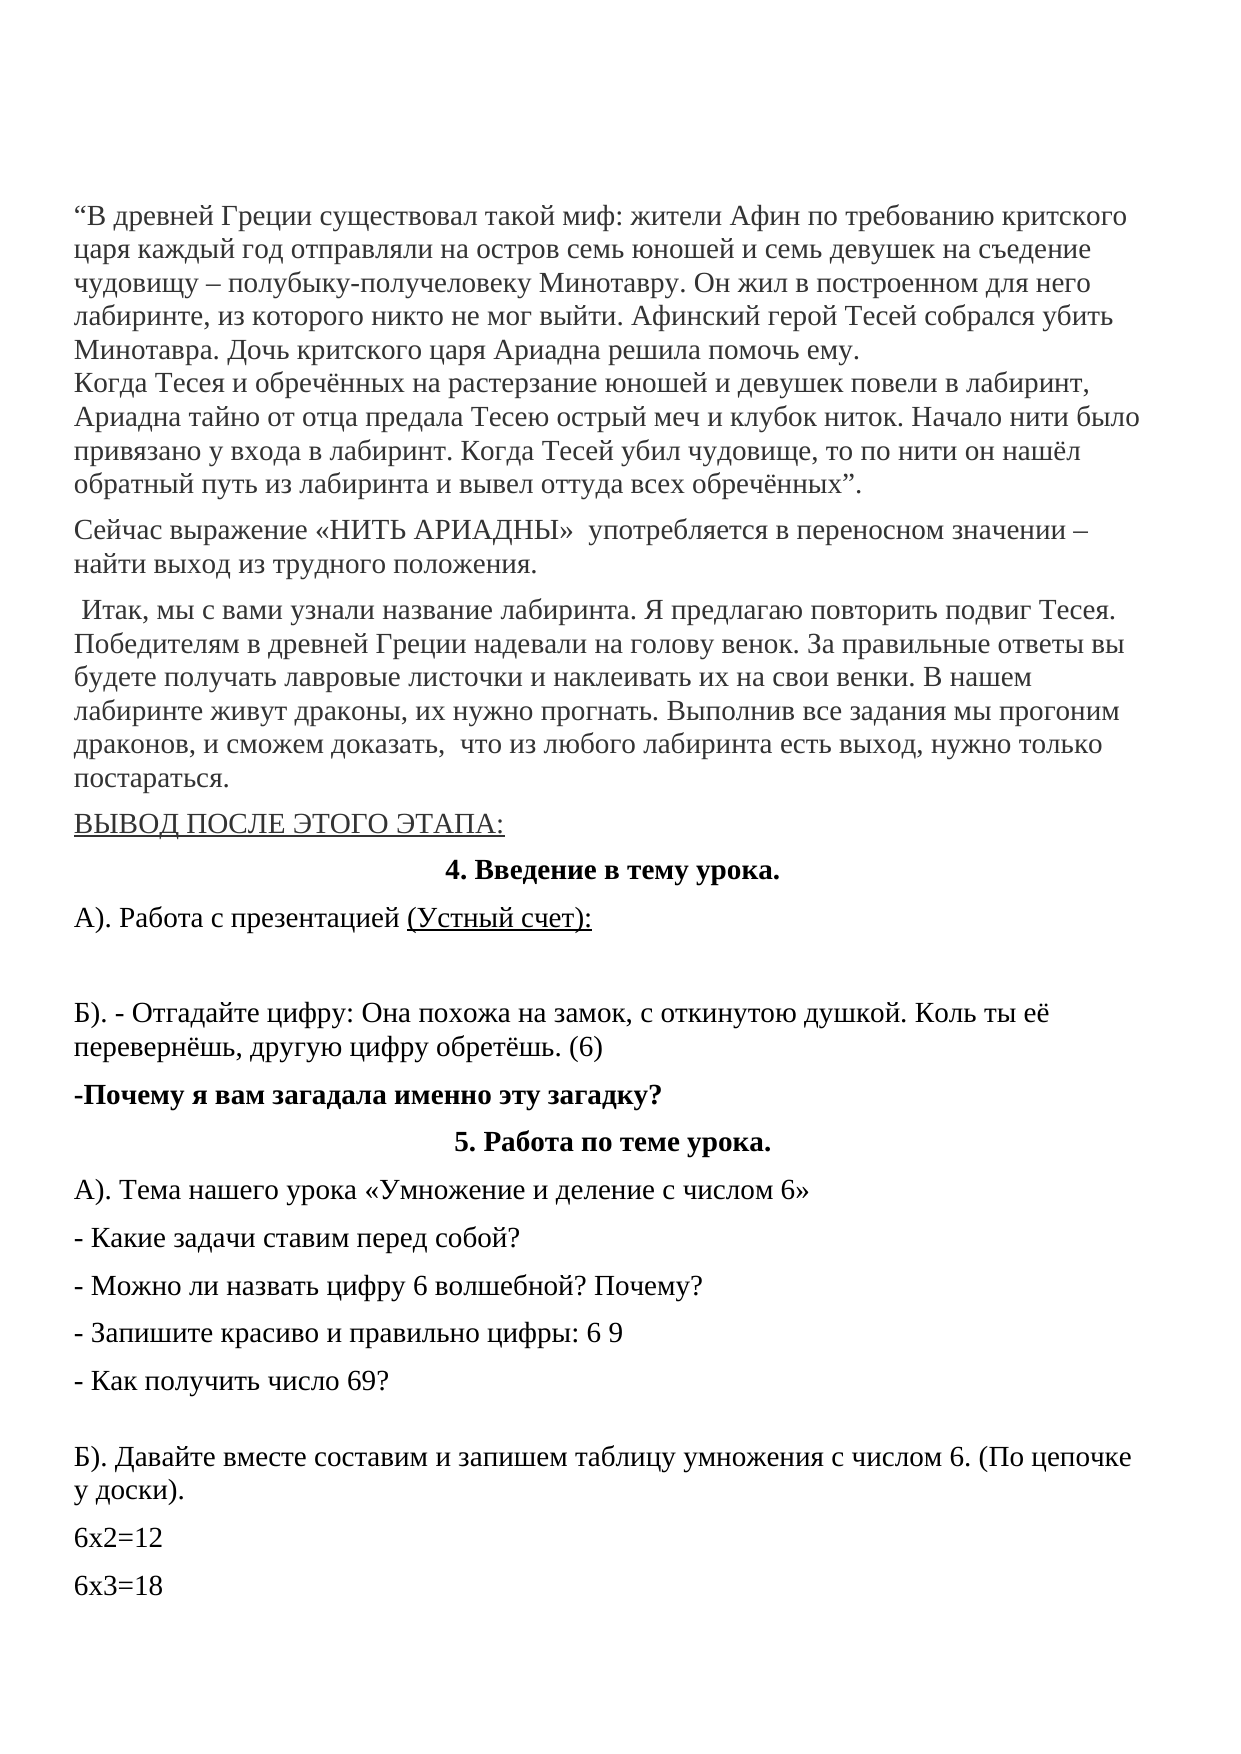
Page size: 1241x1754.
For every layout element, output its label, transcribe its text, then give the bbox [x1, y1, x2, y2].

text А). Работа с презентацией (Устный счет): [74, 900, 1152, 934]
text “В древней Греции существовал такой миф: жители Афин по требованию критского царя каждый год отправляли на остров семь юношей и семь девушек на съедение чудовищу – полубыку-получеловеку Минотавру. Он жил в построенном для него лабиринте, из которого никто не мог выйти. Афинский герой Тесей собрался убить Минотавра. Дочь критского царя Ариадна решила помочь ему. Когда Тесея и обречённых на растерзание юношей и девушек повели в лабиринт, Ариадна тайно от отца предала Тесею острый меч и клубок ниток. Начало нити было привязано у входа в лабиринт. Когда Тесей убил чудовище, то по нити он нашёл обратный путь из лабиринта и вывел оттуда всех обречённых”. [74, 198, 1152, 500]
text - Можно ли назвать цифру 6 волшебной? Почему? [74, 1268, 1152, 1301]
text ВЫВОД ПОСЛЕ ЭТОГО ЭТАПА: [74, 806, 1152, 840]
text 6х3=18 [74, 1568, 1152, 1601]
text -Почему я вам загадала именно эту загадку? [74, 1077, 1152, 1110]
text 6х2=12 [74, 1520, 1152, 1554]
text А). Тема нашего урока «Умножение и деление с числом 6» [74, 1172, 1152, 1206]
text 4. Введение в тему урока. [74, 852, 1152, 886]
text Итак, мы с вами узнали название лабиринта. Я предлагаю повторить подвиг Тесея. Победителям в древней Греции надевали на голову венок. За правильные ответы вы будете получать лавровые листочки и наклеивать их на свои венки. В нашем лабиринте живут драконы, их нужно прогнать. Выполнив все задания мы прогоним драконов, и сможем доказать, что из любого лабиринта есть выход, нужно только постараться. [74, 592, 1152, 793]
text Б). - Отгадайте цифру: Она похожа на замок, с откинутою душкой. Коль ты её перевернёшь, другую цифру обретёшь. (6) [74, 996, 1152, 1063]
text Сейчас выражение «НИТЬ АРИАДНЫ» употребляется в переносном значении – найти выход из трудного положения. [74, 512, 1152, 579]
text Б). Давайте вместе составим и запишем таблицу умножения с числом 6. (По цепочке у доски). [74, 1439, 1152, 1506]
text - Запишите красиво и правильно цифры: 6 9 [74, 1315, 1152, 1349]
text - Как получить число 69? [74, 1363, 1152, 1425]
text 5. Работа по теме урока. [74, 1124, 1152, 1158]
text - Какие задачи ставим перед собой? [74, 1220, 1152, 1253]
